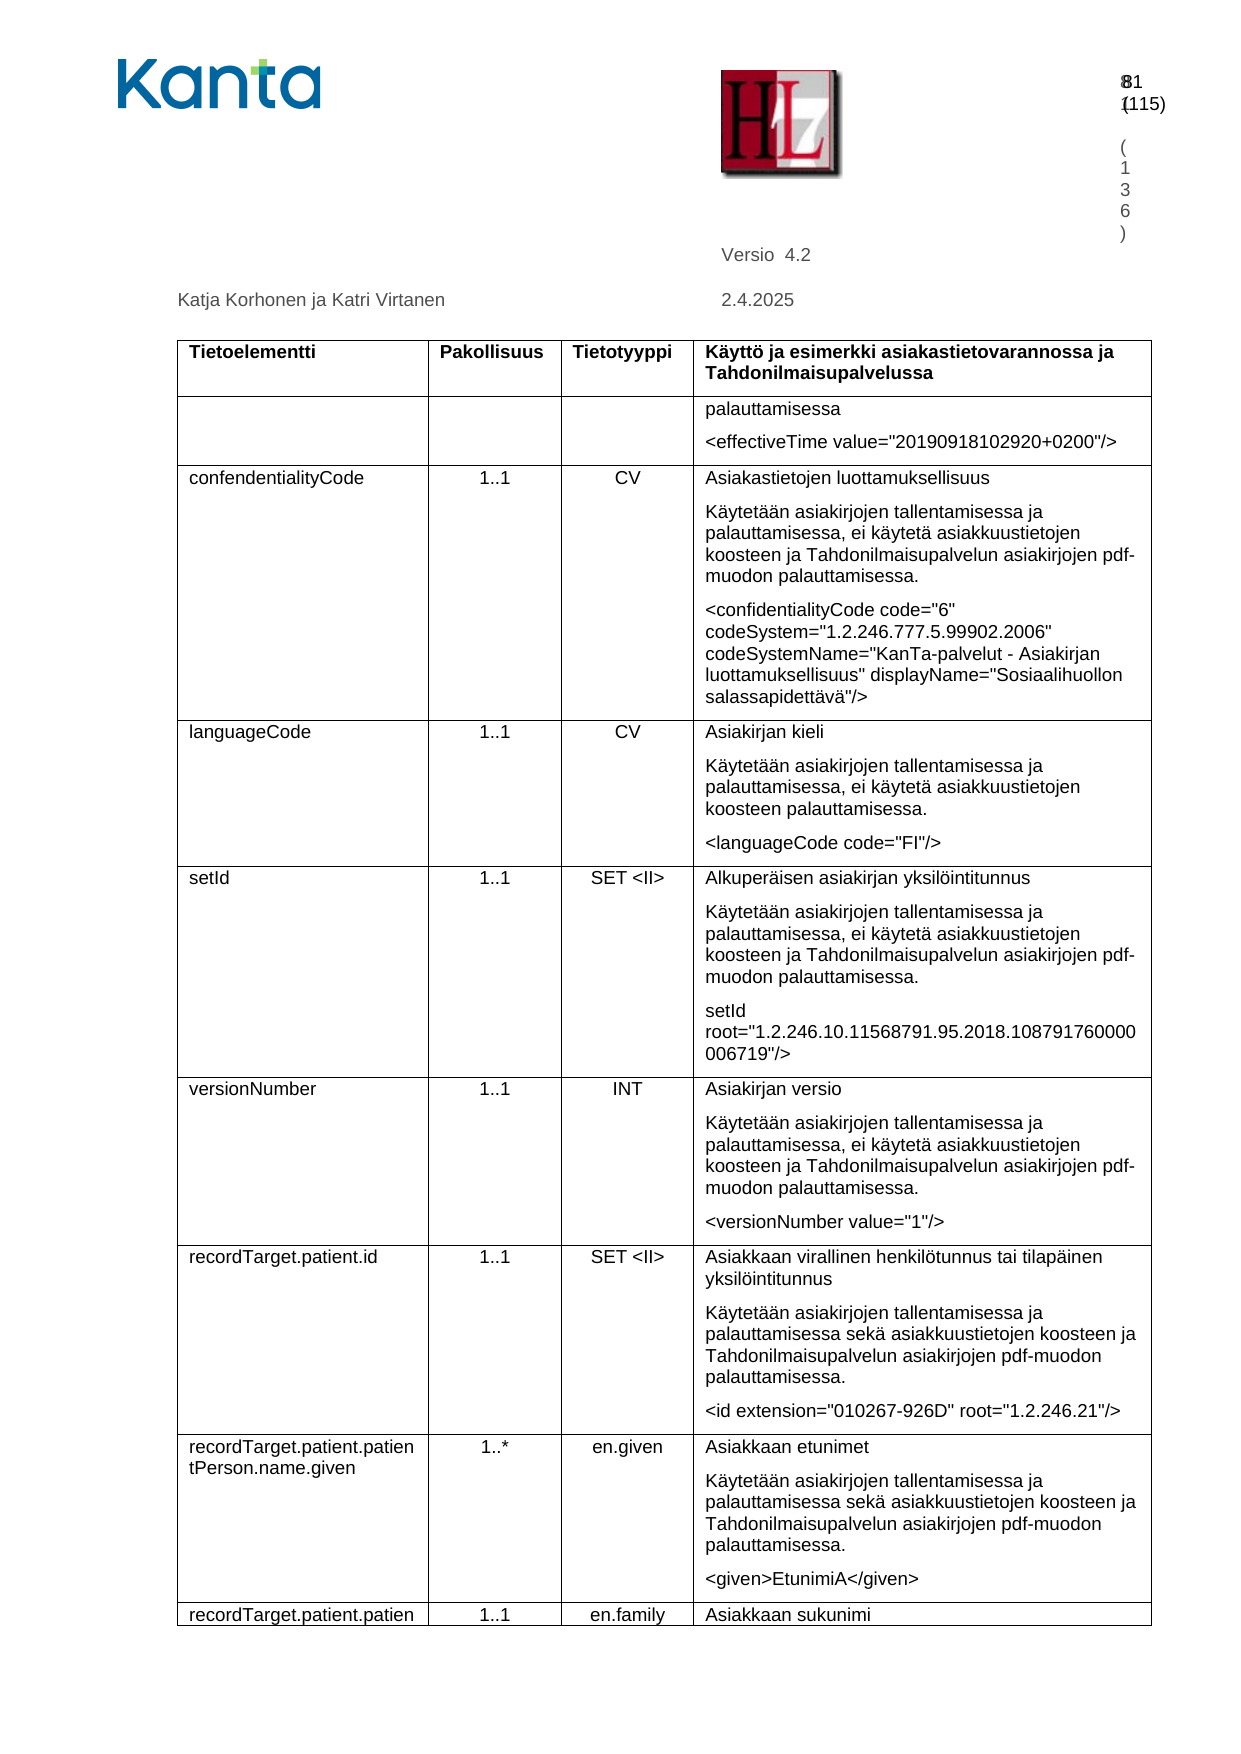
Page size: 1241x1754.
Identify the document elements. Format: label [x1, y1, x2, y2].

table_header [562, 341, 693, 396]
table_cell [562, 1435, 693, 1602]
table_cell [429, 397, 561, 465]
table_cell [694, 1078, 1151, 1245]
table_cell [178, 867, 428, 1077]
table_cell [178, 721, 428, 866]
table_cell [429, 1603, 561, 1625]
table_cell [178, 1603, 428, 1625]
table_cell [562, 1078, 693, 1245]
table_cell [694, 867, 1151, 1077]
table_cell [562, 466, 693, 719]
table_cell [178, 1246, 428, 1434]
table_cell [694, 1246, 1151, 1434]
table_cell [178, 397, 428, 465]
picture [118, 59, 321, 109]
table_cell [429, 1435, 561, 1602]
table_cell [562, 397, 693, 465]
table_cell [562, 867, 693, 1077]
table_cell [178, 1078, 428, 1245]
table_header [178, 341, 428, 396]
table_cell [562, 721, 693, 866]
picture [721, 70, 844, 179]
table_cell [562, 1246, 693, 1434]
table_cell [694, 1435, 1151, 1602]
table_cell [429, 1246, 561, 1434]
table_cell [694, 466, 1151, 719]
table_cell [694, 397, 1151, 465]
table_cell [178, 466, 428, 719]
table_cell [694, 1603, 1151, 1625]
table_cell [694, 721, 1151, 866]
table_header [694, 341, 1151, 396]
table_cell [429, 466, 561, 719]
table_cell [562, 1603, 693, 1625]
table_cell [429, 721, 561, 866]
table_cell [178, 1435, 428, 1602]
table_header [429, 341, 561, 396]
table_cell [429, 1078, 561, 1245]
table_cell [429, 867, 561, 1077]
